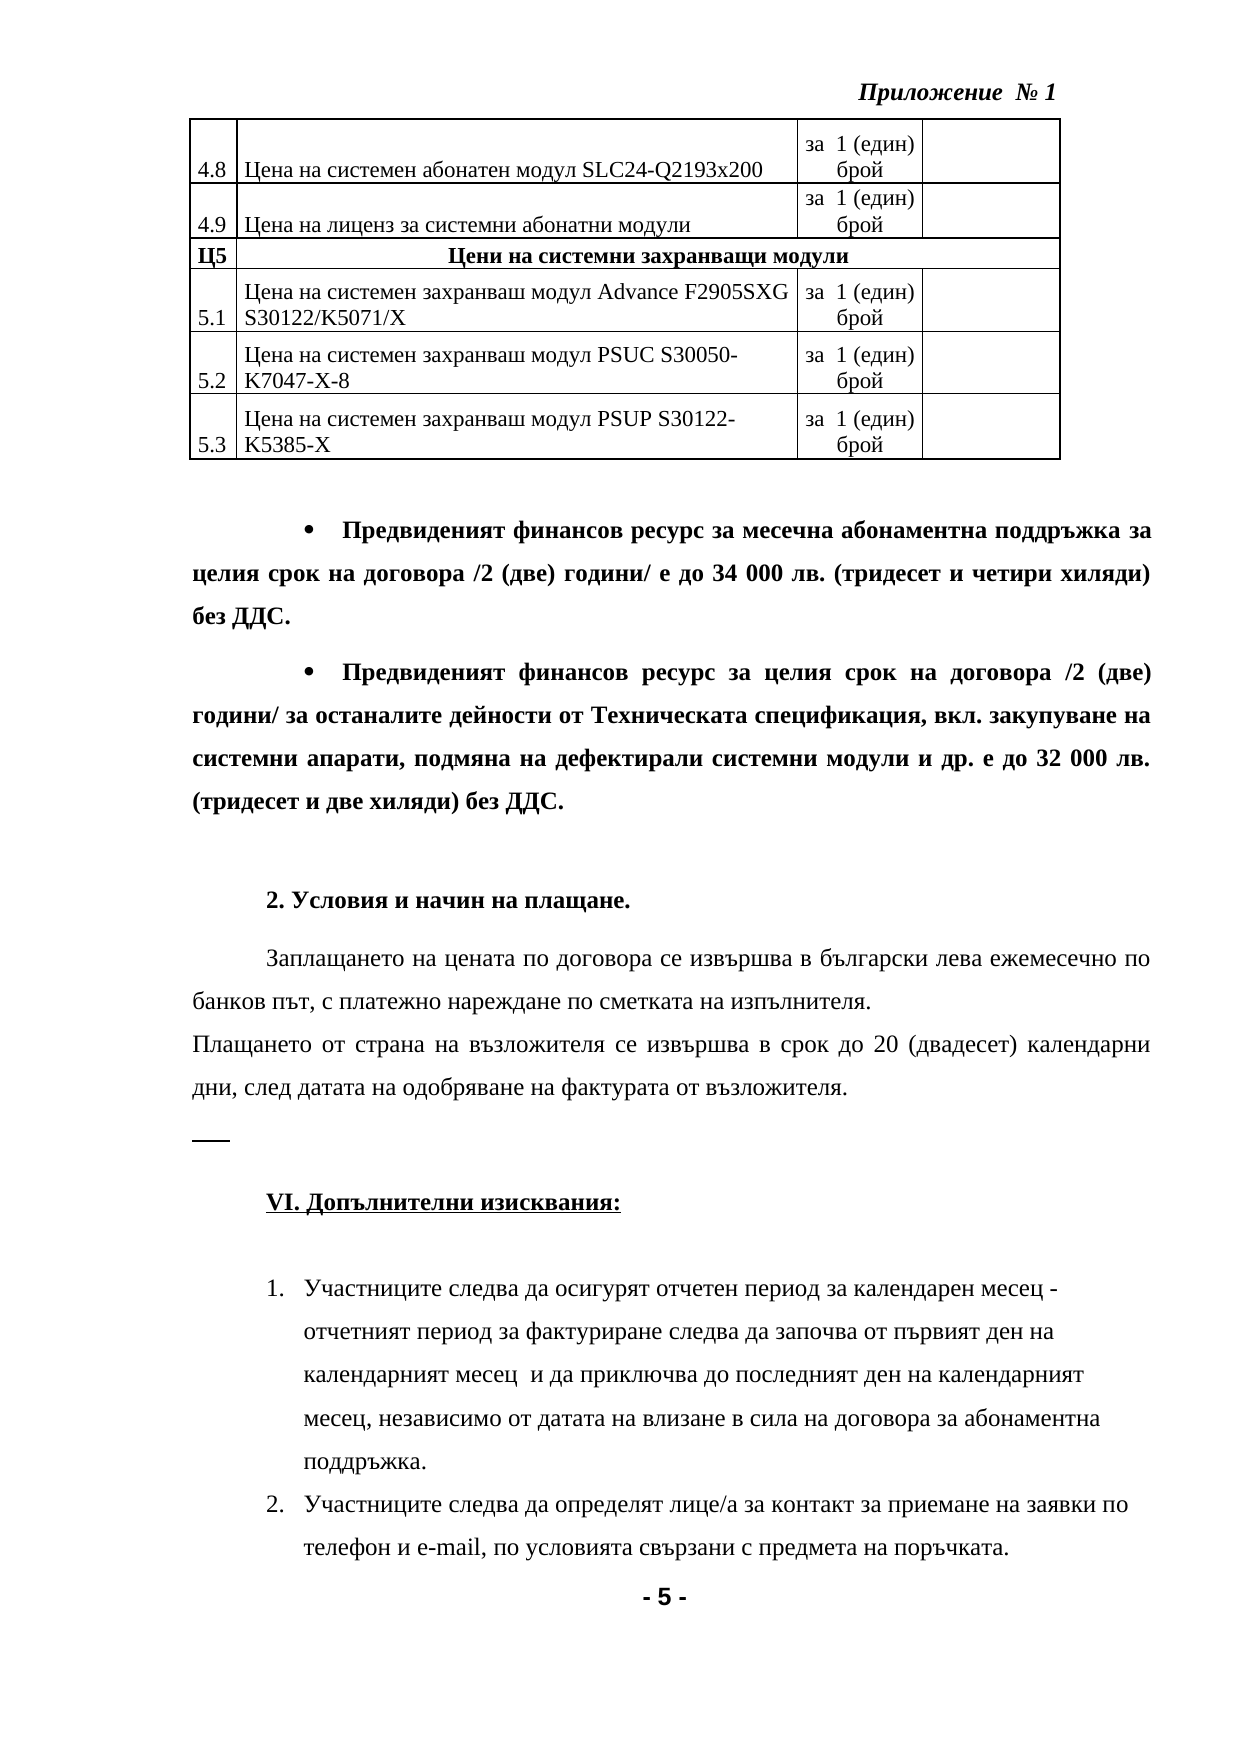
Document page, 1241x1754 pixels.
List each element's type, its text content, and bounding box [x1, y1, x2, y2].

text VI. Допълнителни изисквания: [266, 1187, 1150, 1216]
table_cell Цена на системен захранваш модул PSUC S30050-K7047-X-8 [237, 332, 797, 393]
table_cell [923, 394, 1059, 457]
table_cell за 1 (един) брой [798, 394, 922, 457]
list Предвиденият финансов ресурс за целия срок на договора /2 (две) години/ за останалите дейности от Техническата спецификация, вкл. закупуване на системни апарати, подмяна на дефектирали системни модули и др. е до 32 000 лв. (тридесет и две хиляди) без ДДС. [192, 657, 1152, 815]
table_cell [923, 332, 1059, 393]
table_cell Ц5 [191, 239, 236, 268]
table_cell 4.9 [191, 184, 236, 237]
table_cell 5.1 [191, 269, 236, 331]
table_cell [923, 120, 1059, 182]
table_cell Цена на системен абонатен модул SLC24-Q2193x200 [238, 120, 797, 182]
table_cell за 1 (един) брой [798, 184, 922, 237]
list Участниците следва да осигурят отчетен период за календарен месец - отчетният период за фактуриране следва да започва от първият ден на календарният месец и да приключва до последният ден на календарният месец, независимо от датата на влизане в сила на договора за абонаментна поддръжка. [266, 1273, 1150, 1474]
text 2. Условия и начин на плащане. [192, 885, 1152, 914]
table_cell 4.8 [191, 120, 236, 182]
table_cell за 1 (един) брой [798, 332, 922, 393]
text Плащането от страна на възложителя се извършва в срок до 20 (двадесет) календарни дни, след датата на одобряване на фактурата от възложителя. [192, 1029, 1152, 1101]
table_cell Цена на лиценз за системни абонатни модули [238, 184, 797, 237]
table_cell 5.3 [191, 394, 236, 457]
list Участниците следва да определят лице/а за контакт за приемане на заявки по телефон и e-mail, по условията свързани с предмета на поръчката. [266, 1489, 1150, 1561]
table_cell Цена на системен захранваш модул PSUP S30122-K5385-X [237, 394, 797, 457]
text Заплащането на цената по договора се извършва в български лева ежемесечно по банков път, с платежно нареждане по сметката на изпълнителя. [192, 943, 1152, 1014]
list Предвиденият финансов ресурс за месечна абонаментна поддръжка за целия срок на договора /2 (две) години/ е до 34 000 лв. (тридесет и четири хиляди) без ДДС. [192, 515, 1152, 630]
table_cell [923, 184, 1059, 237]
table_cell Цена на системен захранваш модул Advance F2905SXG S30122/K5071/X [237, 269, 797, 331]
table_cell за 1 (един) брой [798, 269, 922, 331]
table_cell за 1 (един) брой [798, 120, 922, 182]
table_cell Цени на системни захранващи модули [237, 239, 1059, 268]
table_cell 5.2 [191, 332, 236, 393]
table_cell [923, 269, 1059, 331]
